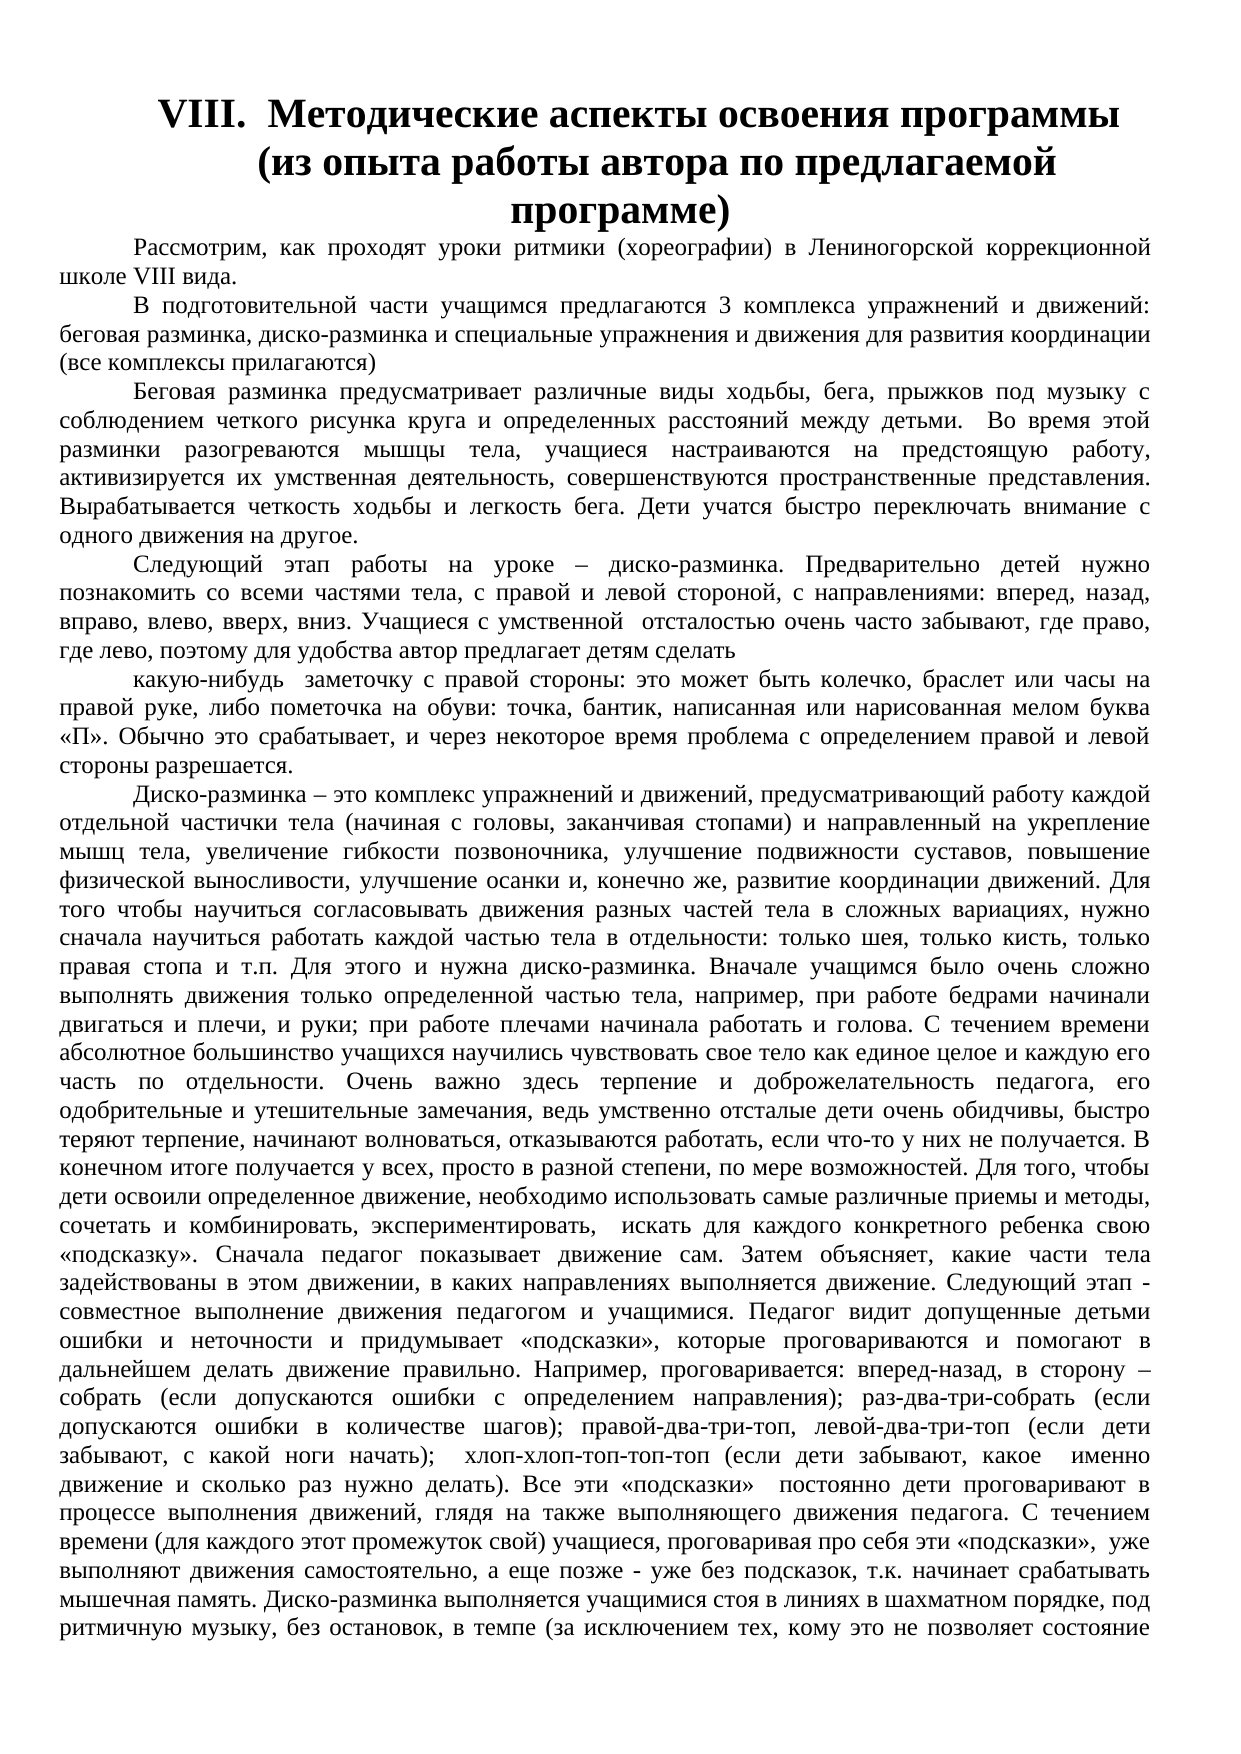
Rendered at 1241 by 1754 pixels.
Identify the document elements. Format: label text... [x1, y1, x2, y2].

list Методические аспекты освоения программы [126, 89, 1152, 137]
text Беговая разминка предусматривает различные виды ходьбы, бега, прыжков под музыку с соблюдением четкого рисунка круга и определенных расстояний между детьми. Во время этой разминки разогреваются мышцы тела, учащиеся настраиваются на предстоящую работу, активизируется их умственная деятельность, совершенствуются пространственные представления. Вырабатывается четкость ходьбы и легкость бега. Дети учатся быстро переключать внимание с одного движения на другое. [59, 376, 1152, 549]
text В подготовительной части учащимся предлагаются 3 комплекса упражнений и движений: беговая разминка, диско-разминка и специальные упражнения и движения для развития координации (все комплексы прилагаются) [59, 290, 1152, 376]
text Следующий этап работы на уроке – диско-разминка. Предварительно детей нужно познакомить со всеми частями тела, с правой и левой стороной, с направлениями: вперед, назад, вправо, влево, вверх, вниз. Учащиеся с умственной отсталостью очень часто забывают, где право, где лево, поэтому для удобства автор предлагает детям сделать [59, 549, 1152, 664]
text какую-нибудь заметочку с правой стороны: это может быть колечко, браслет или часы на правой руке, либо пометочка на обуви: точка, бантик, написанная или нарисованная мелом буква «П». Обычно это срабатывает, и через некоторое время проблема с определением правой и левой стороны разрешается. [59, 664, 1152, 779]
text Рассмотрим, как проходят уроки ритмики (хореографии) в Лениногорской коррекционной школе VIII вида. [59, 232, 1152, 290]
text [59, 779, 1152, 1641]
text (из опыта работы автора по предлагаемой программе) [89, 137, 1152, 232]
